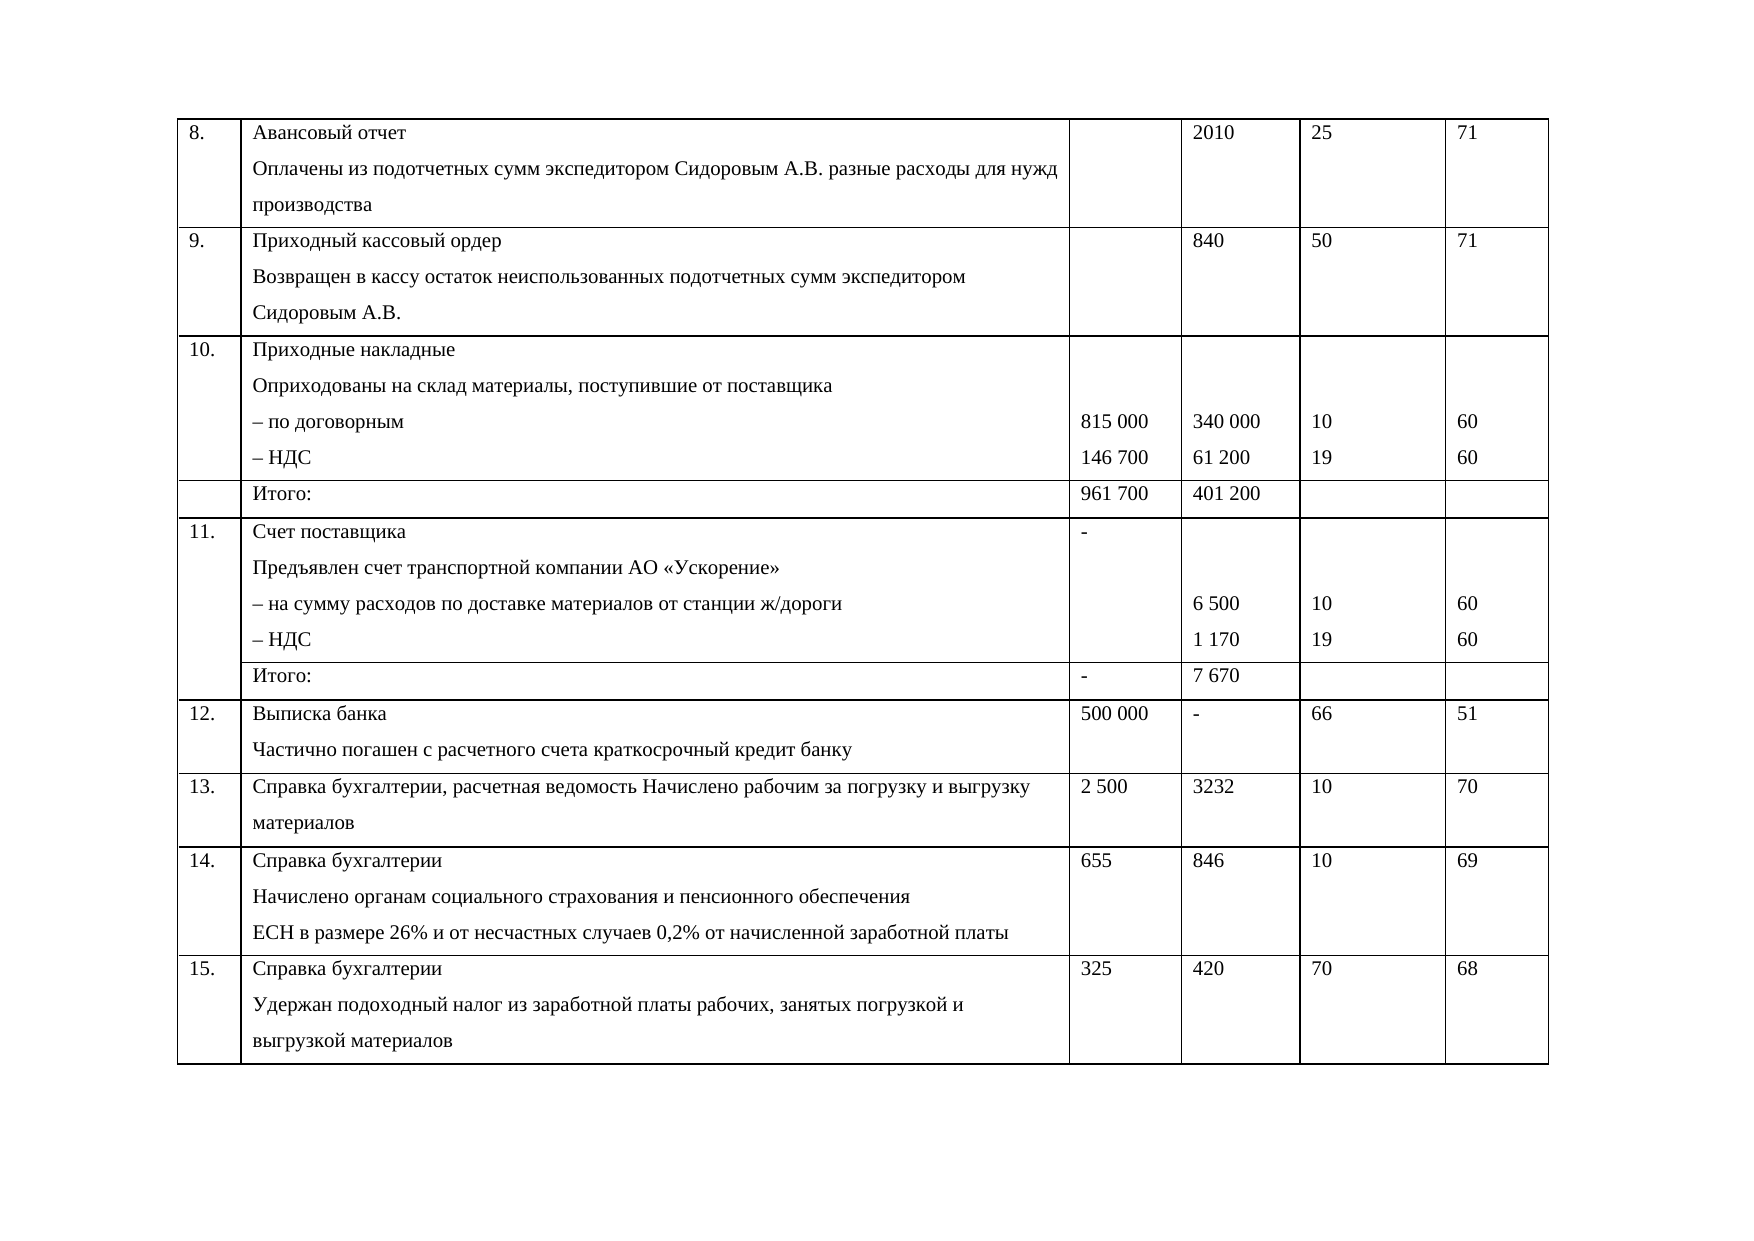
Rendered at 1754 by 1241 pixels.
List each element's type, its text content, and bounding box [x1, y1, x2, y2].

table_cell 14. [178, 847, 240, 955]
table_cell [1446, 663, 1548, 699]
table_cell 10 19 [1301, 337, 1445, 479]
table_cell 401 200 [1182, 481, 1299, 517]
table_cell 11. [178, 518, 240, 699]
table_cell [1301, 481, 1445, 517]
table_cell 840 [1182, 228, 1299, 335]
table_cell 15. [178, 956, 240, 1063]
table_cell 2 500 [1070, 774, 1181, 846]
table_cell - [1070, 519, 1181, 662]
table_cell 7 670 [1182, 663, 1299, 699]
table_cell Выписка банка Частично погашен с расчетного счета краткосрочный кредит банку [242, 701, 1069, 773]
table_cell Итого: [242, 663, 1069, 699]
table_cell [178, 481, 240, 517]
table_cell 51 [1446, 701, 1548, 773]
table_cell [1446, 481, 1548, 517]
table_cell [1301, 663, 1445, 699]
table_cell 68 [1446, 956, 1548, 1063]
table_cell 60 60 [1446, 519, 1548, 662]
table_cell 50 [1301, 228, 1445, 335]
table_cell 340 000 61 200 [1182, 337, 1299, 479]
table_cell Справка бухгалтерии, расчетная ведомость Начислено рабочим за погрузку и выгрузку материалов [242, 774, 1069, 846]
table_cell 6 500 1 170 [1182, 519, 1299, 662]
table_cell [1070, 120, 1181, 227]
table_cell 69 [1446, 848, 1548, 955]
table_cell 60 60 [1446, 337, 1548, 479]
table_cell 66 [1301, 701, 1445, 773]
table_cell 13. [178, 774, 240, 846]
table_cell 9. [178, 228, 240, 335]
table_cell 10 [1301, 848, 1445, 955]
table_cell - [1182, 701, 1299, 773]
table_cell 71 [1446, 228, 1548, 335]
table_cell Приходные накладные Оприходованы на склад материалы, поступившие от поставщика – по договорным – НДС [242, 337, 1069, 479]
table_cell 71 [1446, 120, 1548, 227]
table_cell 655 [1070, 848, 1181, 955]
table_cell Итого: [242, 481, 1069, 517]
table_cell 70 [1446, 774, 1548, 846]
table_cell Счет поставщика Предъявлен счет транспортной компании АО «Ускорение» – на сумму расходов по доставке материалов от станции ж/дороги – НДС [242, 519, 1069, 662]
table_cell 325 [1070, 956, 1181, 1063]
table_cell 815 000 146 700 [1070, 337, 1181, 479]
table_cell - [1070, 663, 1181, 699]
table_cell 10. [178, 336, 240, 479]
table_cell Справка бухгалтерии Начислено органам социального страхования и пенсионного обеспечения ЕСН в размере 26% и от несчастных случаев 0,2% от начисленной заработной платы [242, 848, 1069, 955]
table_cell 420 [1182, 956, 1299, 1063]
table_cell 25 [1301, 120, 1445, 227]
table_cell 8. [178, 120, 240, 227]
table_cell 3232 [1182, 774, 1299, 846]
table_cell 70 [1301, 956, 1445, 1063]
table_cell 846 [1182, 848, 1299, 955]
table_cell Авансовый отчет Оплачены из подотчетных сумм экспедитором Сидоровым А.В. разные расходы для нужд производства [242, 120, 1069, 227]
table_cell 2010 [1182, 120, 1299, 227]
table_cell 500 000 [1070, 701, 1181, 773]
table_cell 961 700 [1070, 481, 1181, 517]
table_cell 10 19 [1301, 519, 1445, 662]
table_cell Приходный кассовый ордер Возвращен в кассу остаток неиспользованных подотчетных сумм экспедитором Сидоровым А.В. [242, 228, 1069, 335]
table_cell Справка бухгалтерии Удержан подоходный налог из заработной платы рабочих, занятых погрузкой и выгрузкой материалов [242, 956, 1069, 1063]
table_cell [1070, 228, 1181, 335]
table_cell 10 [1301, 774, 1445, 846]
table_cell 12. [178, 700, 240, 773]
